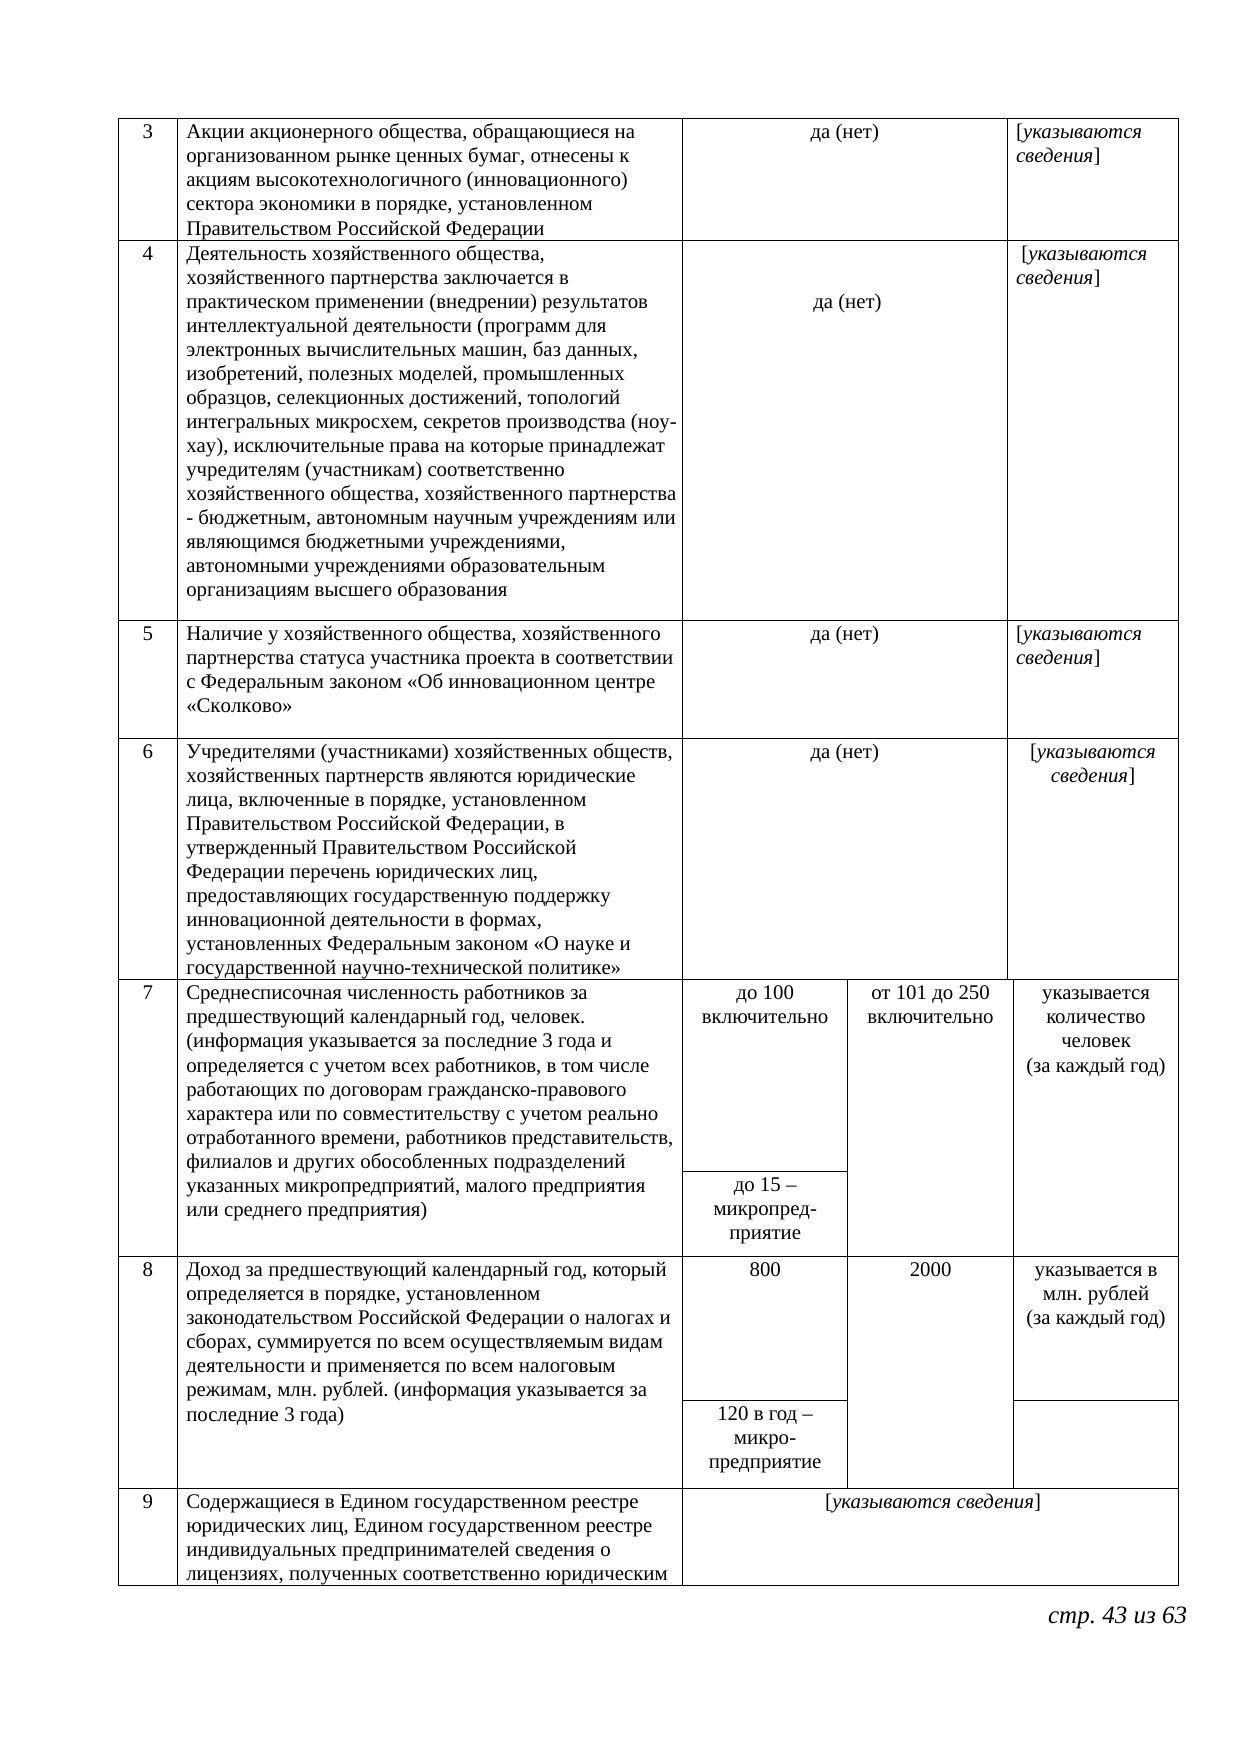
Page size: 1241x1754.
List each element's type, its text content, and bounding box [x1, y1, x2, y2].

table_cell Наличие у хозяйственного общества, хозяйственного партнерства статуса участника проекта в соответствии с Федеральным законом «Об инновационном центре «Сколково» [178, 621, 682, 738]
table_cell до 15 – микропредприятие [683, 1172, 847, 1256]
table_cell 9 [119, 1489, 177, 1585]
table_cell Деятельность хозяйственного общества, хозяйственного партнерства заключается в практическом применении (внедрении) результатов интеллектуальной деятельности (программ для электронных вычислительных машин, баз данных, изобретений, полезных моделей, промышленных образцов, селекционных достижений, топологий интегральных микросхем, секретов производства (ноу-хау), исключительные права на которые принадлежат учредителям (участникам) соответственно хозяйственного общества, хозяйственного партнерства - бюджетным, автономным научным учреждениям или являющимся бюджетными учреждениями, автономными учреждениями образовательным организациям высшего образования [178, 241, 682, 619]
table_cell 6 [119, 739, 177, 979]
table_cell 3 [119, 119, 177, 239]
table_cell [указываются сведения] [1008, 241, 1178, 619]
table_cell да (нет) [683, 119, 1007, 239]
table_cell 800 [683, 1257, 847, 1400]
table_cell [указываются сведения] [1008, 621, 1178, 738]
table_cell да (нет) [683, 621, 1007, 738]
table_cell Учредителями (участниками) хозяйственных обществ, хозяйственных партнерств являются юридические лица, включенные в порядке, установленном Правительством Российской Федерации, в утвержденный Правительством Российской Федерации перечень юридических лиц, предоставляющих государственную поддержку инновационной деятельности в формах, установленных Федеральным законом «О науке и государственной научно-технической политике» [178, 739, 682, 979]
table_cell [1014, 1401, 1178, 1488]
table_cell 8 [119, 1257, 177, 1488]
table_cell [указываются сведения] [1008, 739, 1178, 979]
table_cell да (нет) [683, 241, 1007, 619]
table_cell Акции акционерного общества, обращающиеся на организованном рынке ценных бумаг, отнесены к акциям высокотехнологичного (инновационного) сектора экономики в порядке, установленном Правительством Российской Федерации [178, 119, 682, 239]
table_cell да (нет) [683, 739, 1007, 979]
table_cell Среднесписочная численность работников за предшествующий календарный год, человек. (информация указывается за последние 3 года и определяется с учетом всех работников, в том числе работающих по договорам гражданско-правового характера или по совместительству с учетом реально отработанного времени, работников представительств, филиалов и других обособленных подразделений указанных микропредприятий, малого предприятия или среднего предприятия) [178, 980, 682, 1256]
table_cell указывается количество человек (за каждый год) [1014, 980, 1178, 1256]
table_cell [178, 1489, 682, 1585]
table_cell указывается в млн. рублей (за каждый год) [1014, 1257, 1178, 1400]
table_cell 120 в год – микропредприятие [683, 1401, 847, 1488]
table_cell 7 [119, 980, 177, 1256]
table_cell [683, 1489, 1178, 1585]
table_cell 4 [119, 241, 177, 619]
table_cell от 101 до 250 включительно [848, 980, 1013, 1256]
table_cell Доход за предшествующий календарный год, который определяется в порядке, установленном законодательством Российской Федерации о налогах и сборах, суммируется по всем осуществляемым видам деятельности и применяется по всем налоговым режимам, млн. рублей. (информация указывается за последние 3 года) [178, 1257, 682, 1488]
table_cell 5 [119, 621, 177, 738]
table_cell до 100 включительно [683, 980, 847, 1171]
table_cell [1008, 119, 1178, 239]
table_cell 2000 [848, 1257, 1013, 1488]
